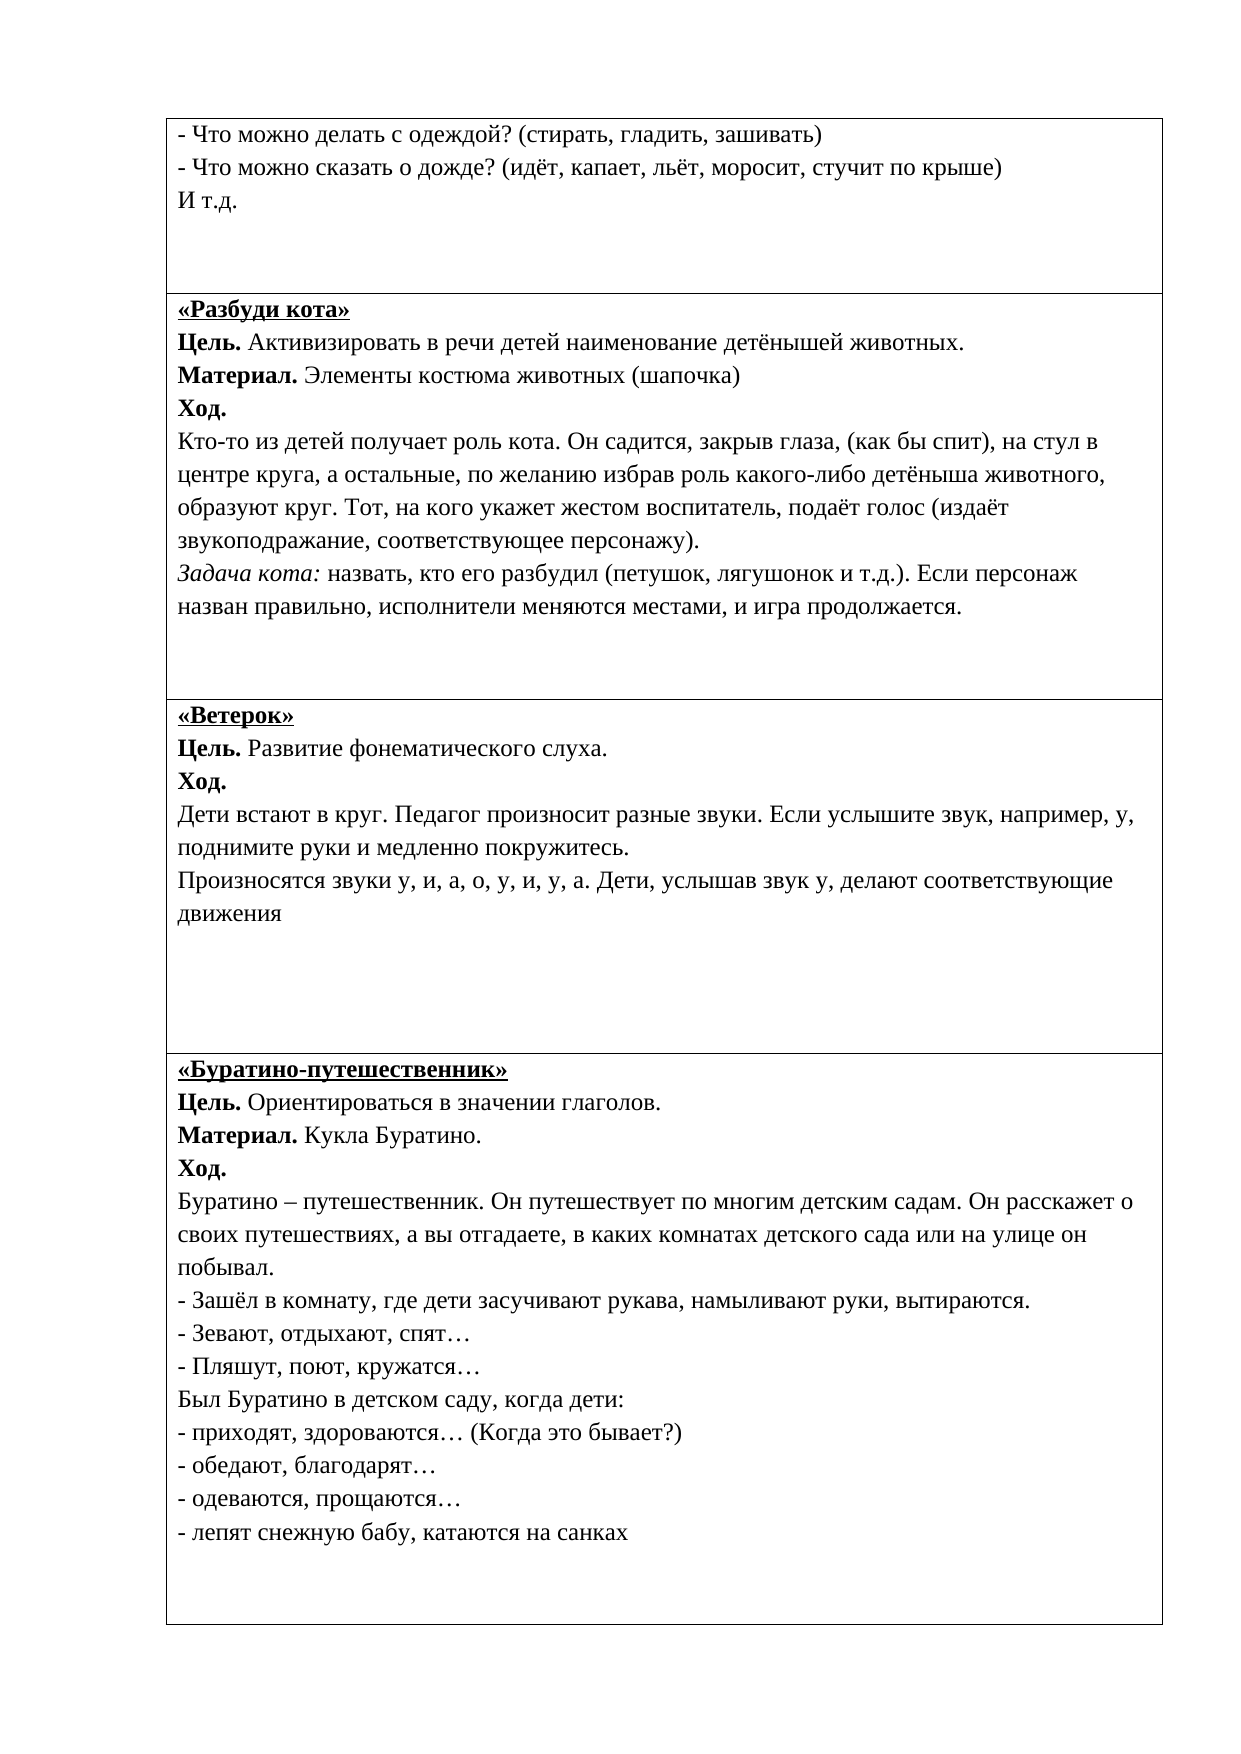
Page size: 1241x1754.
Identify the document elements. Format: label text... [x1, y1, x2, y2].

table_cell «Разбуди кота» Цель. Активизировать в речи детей наименование детёнышей животных. Материал. Элементы костюма животных (шапочка) Ход. Кто-то из детей получает роль кота. Он садится, закрыв глаза, (как бы спит), на стул в центре круга, а остальные, по желанию избрав роль какого-либо детёныша животного, образуют круг. Тот, на кого укажет жестом воспитатель, подаёт голос (издаёт звукоподражание, соответствующее персонажу). Задача кота: назвать, кто его разбудил (петушок, лягушонок и т.д.). Если персонаж назван правильно, исполнители меняются местами, и игра продолжается. [167, 294, 1162, 699]
table_cell «Буратино-путешественник» Цель. Ориентироваться в значении глаголов. Материал. Кукла Буратино. Ход. Буратино – путешественник. Он путешествует по многим детским садам. Он расскажет о своих путешествиях, а вы отгадаете, в каких комнатах детского сада или на улице он побывал. - Зашёл в комнату, где дети засучивают рукава, намыливают руки, вытираются. - Зевают, отдыхают, спят… - Пляшут, поют, кружатся… Был Буратино в детском саду, когда дети: - приходят, здороваются… (Когда это бывает?) - обедают, благодарят… - одеваются, прощаются… - лепят снежную бабу, катаются на санках [167, 1054, 1162, 1624]
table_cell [167, 119, 1162, 293]
table_cell «Ветерок» Цель. Развитие фонематического слуха. Ход. Дети встают в круг. Педагог произносит разные звуки. Если услышите звук, например, у, поднимите руки и медленно покружитесь. Произносятся звуки у, и, а, о, у, и, у, а. Дети, услышав звук у, делают соответствующие движения [167, 700, 1162, 1053]
